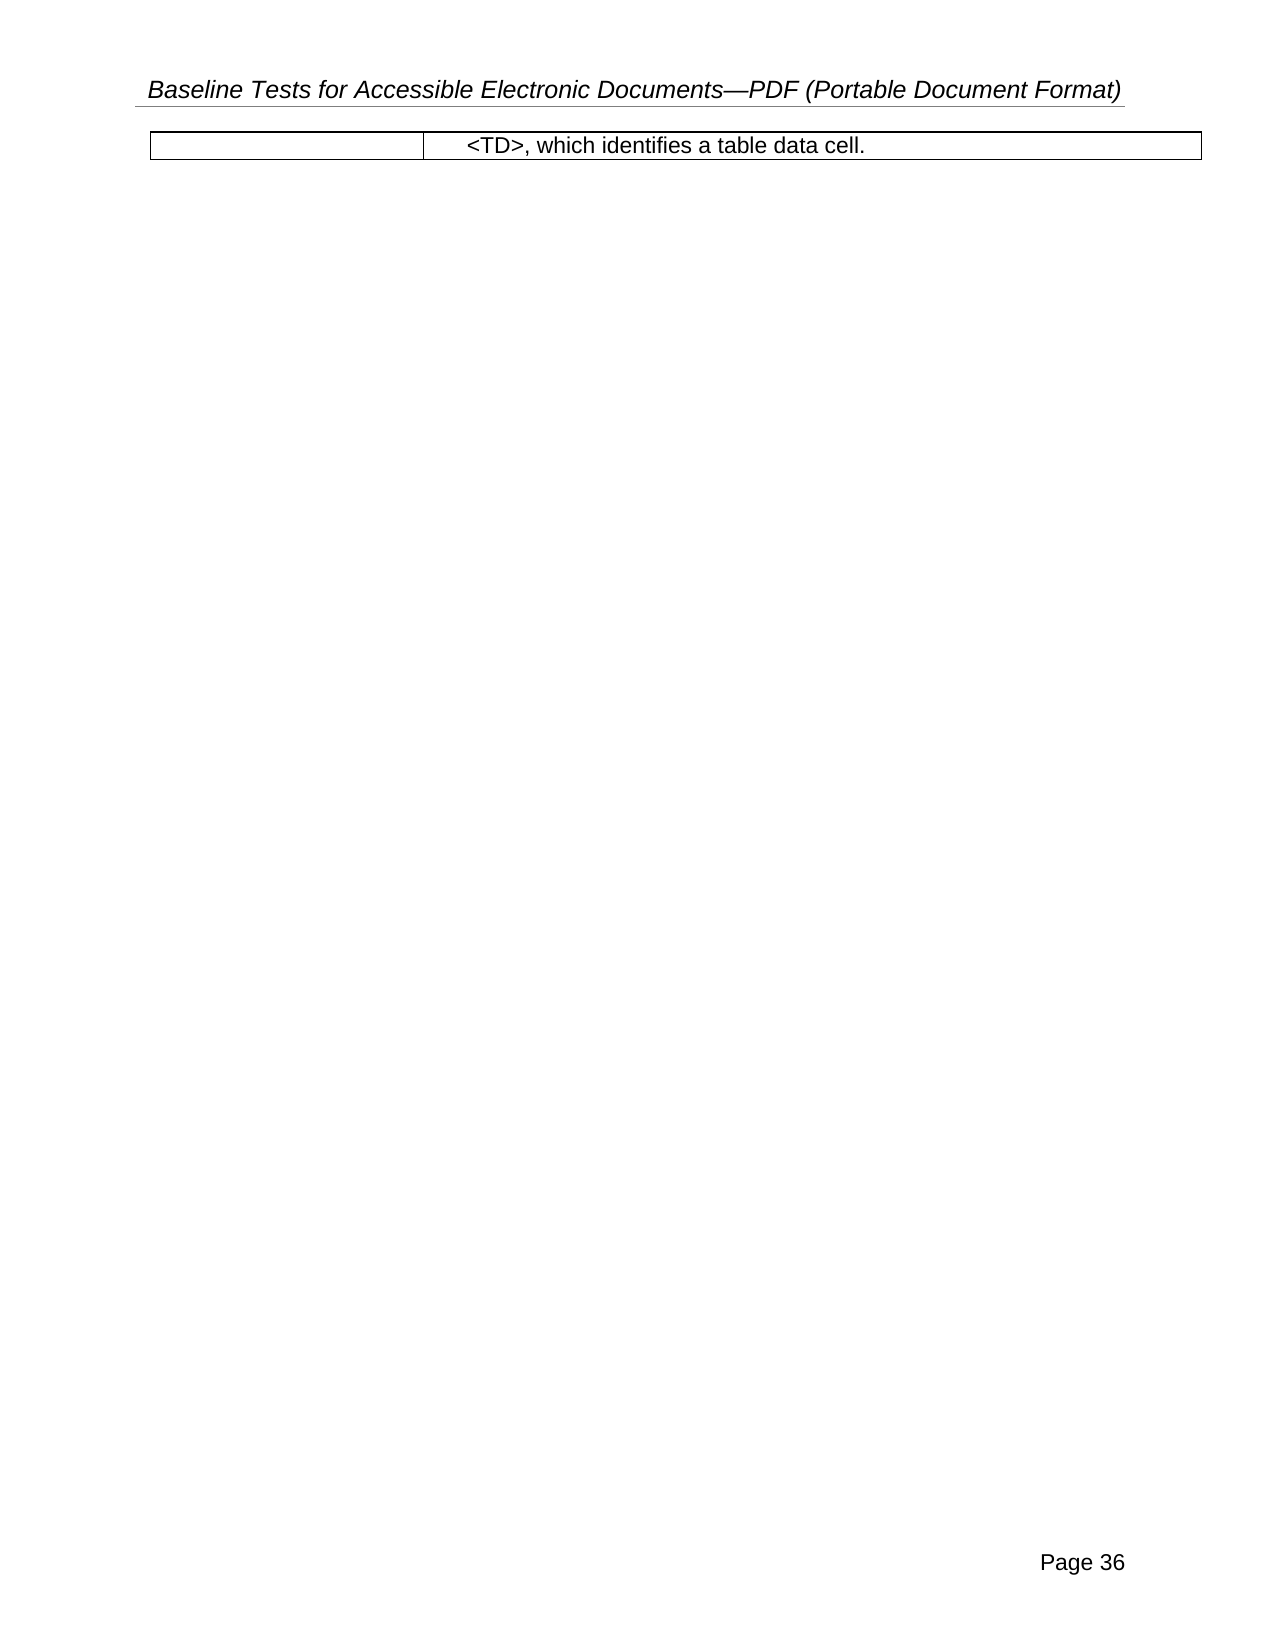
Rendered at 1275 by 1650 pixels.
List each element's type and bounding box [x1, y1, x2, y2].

table_cell [424, 133, 1201, 159]
table_cell [151, 133, 423, 159]
